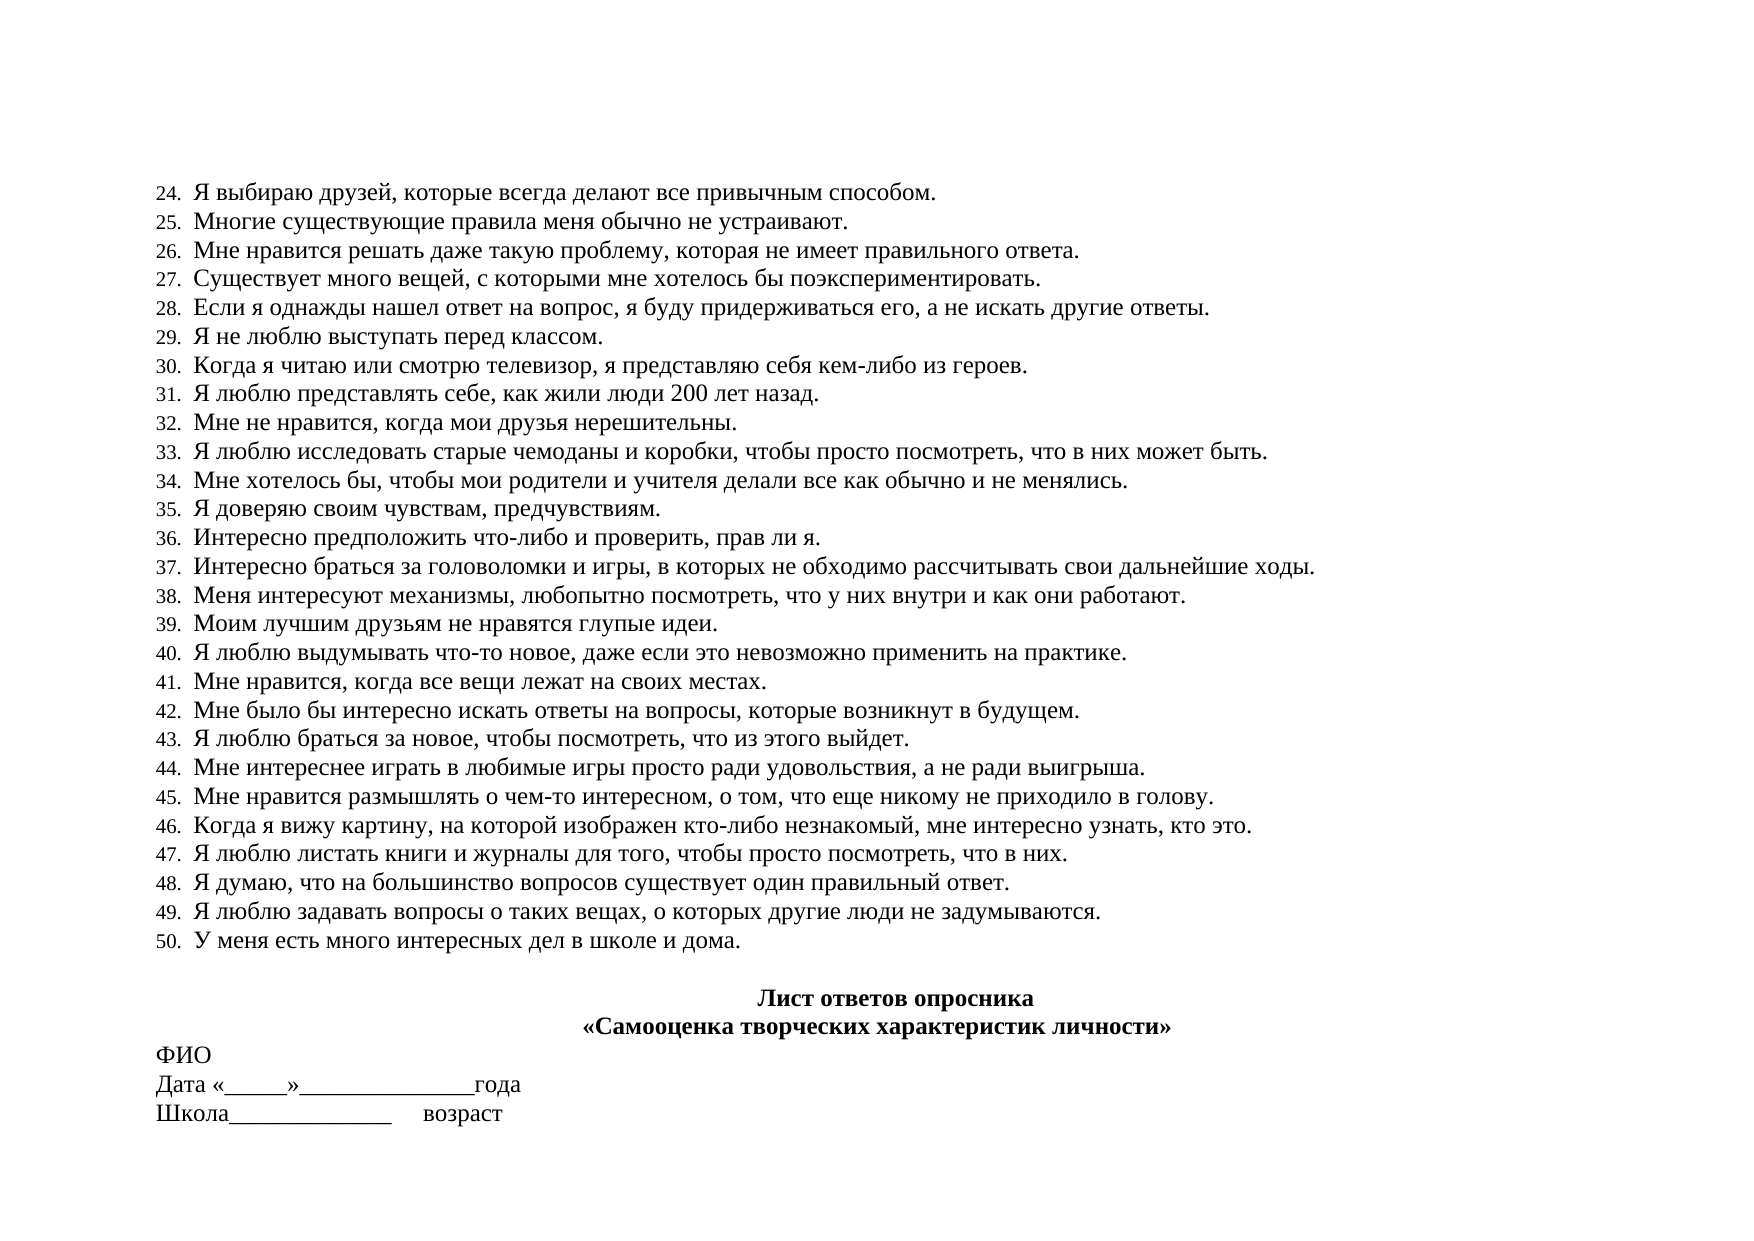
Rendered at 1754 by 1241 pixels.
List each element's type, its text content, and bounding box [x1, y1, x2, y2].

list Моим лучшим друзьям не нравятся глупые идеи. [118, 608, 1636, 637]
list Я люблю листать книги и журналы для того, чтобы просто посмотреть, что в них. [118, 838, 1636, 867]
list Мне нравится, когда все вещи лежат на своих местах. [118, 666, 1636, 695]
list Мне было бы интересно искать ответы на вопросы, которые возникнут в будущем. [118, 695, 1636, 723]
list Интересно предположить что-либо и проверить, прав ли я. [118, 522, 1636, 551]
list Я выбираю друзей, которые всегда делают все привычным способом. [118, 177, 1636, 206]
text ФИО [118, 1040, 1636, 1069]
text Дата «_____»______________года [118, 1069, 1636, 1098]
list Я не люблю выступать перед классом. [118, 321, 1636, 350]
list Я люблю представлять себе, как жили люди 200 лет назад. [118, 378, 1636, 407]
list Я доверяю своим чувствам, предчувствиям. [118, 493, 1636, 522]
list Интересно браться за головоломки и игры, в которых не обходимо рассчитывать свои дальнейшие ходы. [118, 551, 1636, 580]
list Я люблю браться за новое, чтобы посмотреть, что из этого выйдет. [118, 723, 1636, 752]
text Школа_____________ возраст [118, 1098, 1636, 1126]
list Я думаю, что на большинство вопросов существует один правильный ответ. [118, 867, 1636, 896]
list Мне интереснее играть в любимые игры просто ради удовольствия, а не ради выигрыша. [118, 752, 1636, 781]
list У меня есть много интересных дел в школе и дома. [118, 925, 1636, 953]
list Меня интересуют механизмы, любопытно посмотреть, что у них внутри и как они работают. [118, 580, 1636, 608]
list Я люблю выдумывать что-то новое, даже если это невозможно применить на практике. [118, 637, 1636, 666]
list Мне нравится решать даже такую проблему, которая не имеет правильного ответа. [118, 235, 1636, 263]
list Мне хотелось бы, чтобы мои родители и учителя делали все как обычно и не менялись. [118, 465, 1636, 493]
list Когда я вижу картину, на которой изображен кто-либо незнакомый, мне интересно узнать, кто это. [118, 810, 1636, 838]
list Когда я читаю или смотрю телевизор, я представляю себя кем-либо из героев. [118, 350, 1636, 378]
list Существует много вещей, с которыми мне хотелось бы поэкспериментировать. [118, 263, 1636, 292]
list Мне нравится размышлять о чем-то интересном, о том, что еще никому не приходило в голову. [118, 781, 1636, 810]
list Я люблю исследовать старые чемоданы и коробки, чтобы просто посмотреть, что в них может быть. [118, 436, 1636, 465]
list Я люблю задавать вопросы о таких вещах, о которых другие люди не задумываются. [118, 896, 1636, 925]
text Лист ответов опросника «Самооценка творческих характеристик личности» [118, 983, 1636, 1040]
list Мне не нравится, когда мои друзья нерешительны. [118, 407, 1636, 436]
list Многие существующие правила меня обычно не устраивают. [118, 206, 1636, 235]
list Если я однажды нашел ответ на вопрос, я буду придерживаться его, а не искать другие ответы. [118, 292, 1636, 321]
